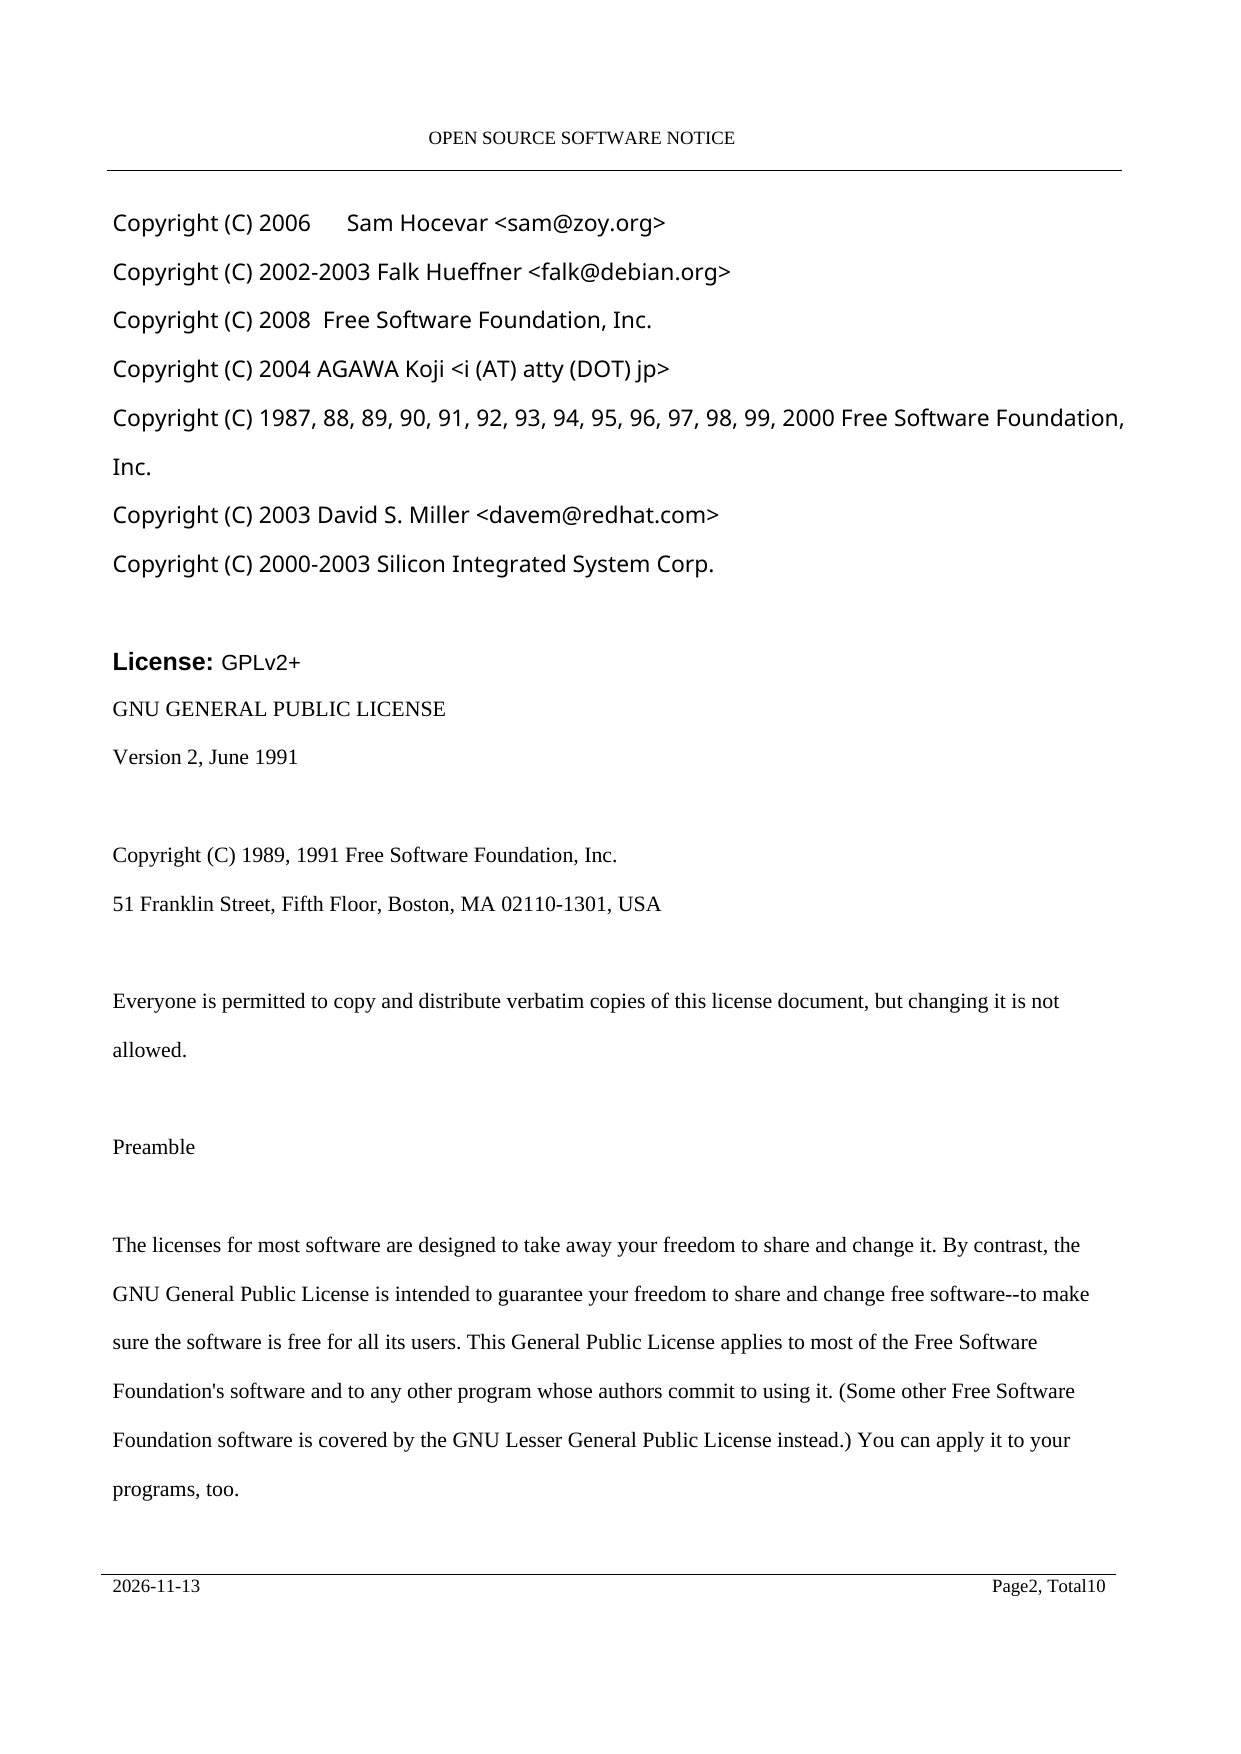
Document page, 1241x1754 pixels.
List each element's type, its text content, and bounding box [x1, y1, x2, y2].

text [112, 206, 1128, 629]
text License: GPLv2+ [112, 645, 1128, 678]
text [112, 692, 1128, 1504]
